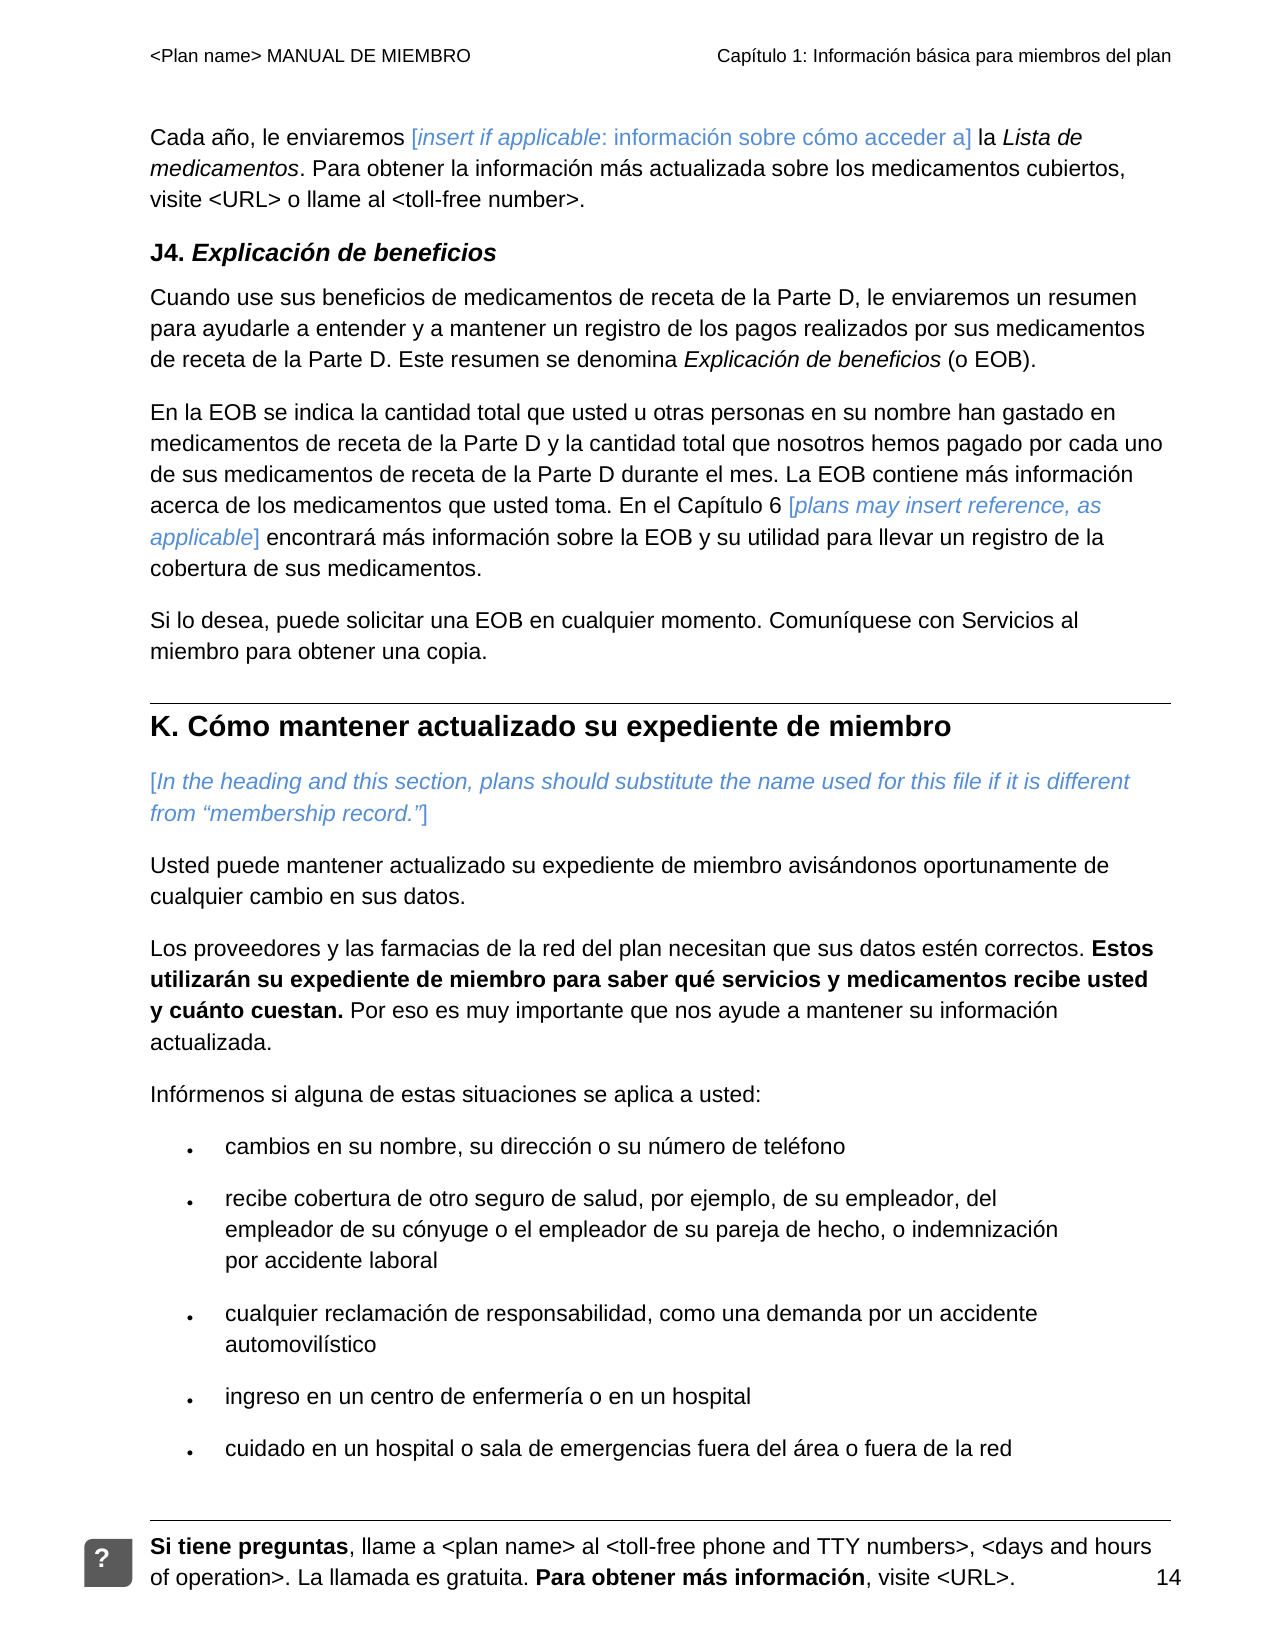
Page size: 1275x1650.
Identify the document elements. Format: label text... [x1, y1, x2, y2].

text Cuando use sus beneficios de medicamentos de receta de la Parte D, le enviaremos un resumen para ayudarle a entender y a mantener un registro de los pagos realizados por sus medicamentos de receta de la Parte D. Este resumen se denomina Explicación de beneficios (o EOB). [150, 280, 1171, 374]
list cualquier reclamación de responsabilidad, como una demanda por un accidente automovilístico [187, 1296, 1096, 1358]
text Infórmenos si alguna de estas situaciones se aplica a usted: [150, 1077, 1171, 1108]
text Cada año, le enviaremos [insert if applicable: información sobre cómo acceder a] la Lista de medicamentos. Para obtener la información más actualizada sobre los medicamentos cubiertos, visite <URL> o llame al <toll-free number>. [150, 120, 1171, 214]
subtitle Cómo mantener actualizado su expediente de miembro [150, 704, 1171, 744]
list recibe cobertura de otro seguro de salud, por ejemplo, de su empleador, del empleador de su cónyuge o el empleador de su pareja de hecho, o indemnización por accidente laboral [187, 1181, 1096, 1275]
text Si lo desea, puede solicitar una EOB en cualquier momento. Comuníquese con Servicios al miembro para obtener una copia. [150, 603, 1171, 666]
text En la EOB se indica la cantidad total que usted u otras personas en su nombre han gastado en medicamentos de receta de la Parte D y la cantidad total que nosotros hemos pagado por cada uno de sus medicamentos de receta de la Parte D durante el mes. La EOB contiene más información acerca de los medicamentos que usted toma. En el Capítulo 6 [plans may insert reference, as applicable] encontrará más información sobre la EOB y su utilidad para llevar un registro de la cobertura de sus medicamentos. [150, 395, 1171, 582]
text Usted puede mantener actualizado su expediente de miembro avisándonos oportunamente de cualquier cambio en sus datos. [150, 848, 1171, 911]
list cambios en su nombre, su dirección o su número de teléfono [187, 1129, 1096, 1161]
subtitle J4. Explicación de beneficios [150, 234, 1096, 268]
list cuidado en un hospital o sala de emergencias fuera del área o fuera de la red [187, 1431, 1096, 1463]
list ingreso en un centro de enfermería o en un hospital [187, 1379, 1096, 1411]
text [In the heading and this section, plans should substitute the name used for this file if it is different from “membership record.”] [150, 765, 1171, 827]
text Los proveedores y las farmacias de la red del plan necesitan que sus datos estén correctos. Estos utilizarán su expediente de miembro para saber qué servicios y medicamentos recibe usted y cuánto cuestan. Por eso es muy importante que nos ayude a mantener su información actualizada. [150, 931, 1171, 1056]
